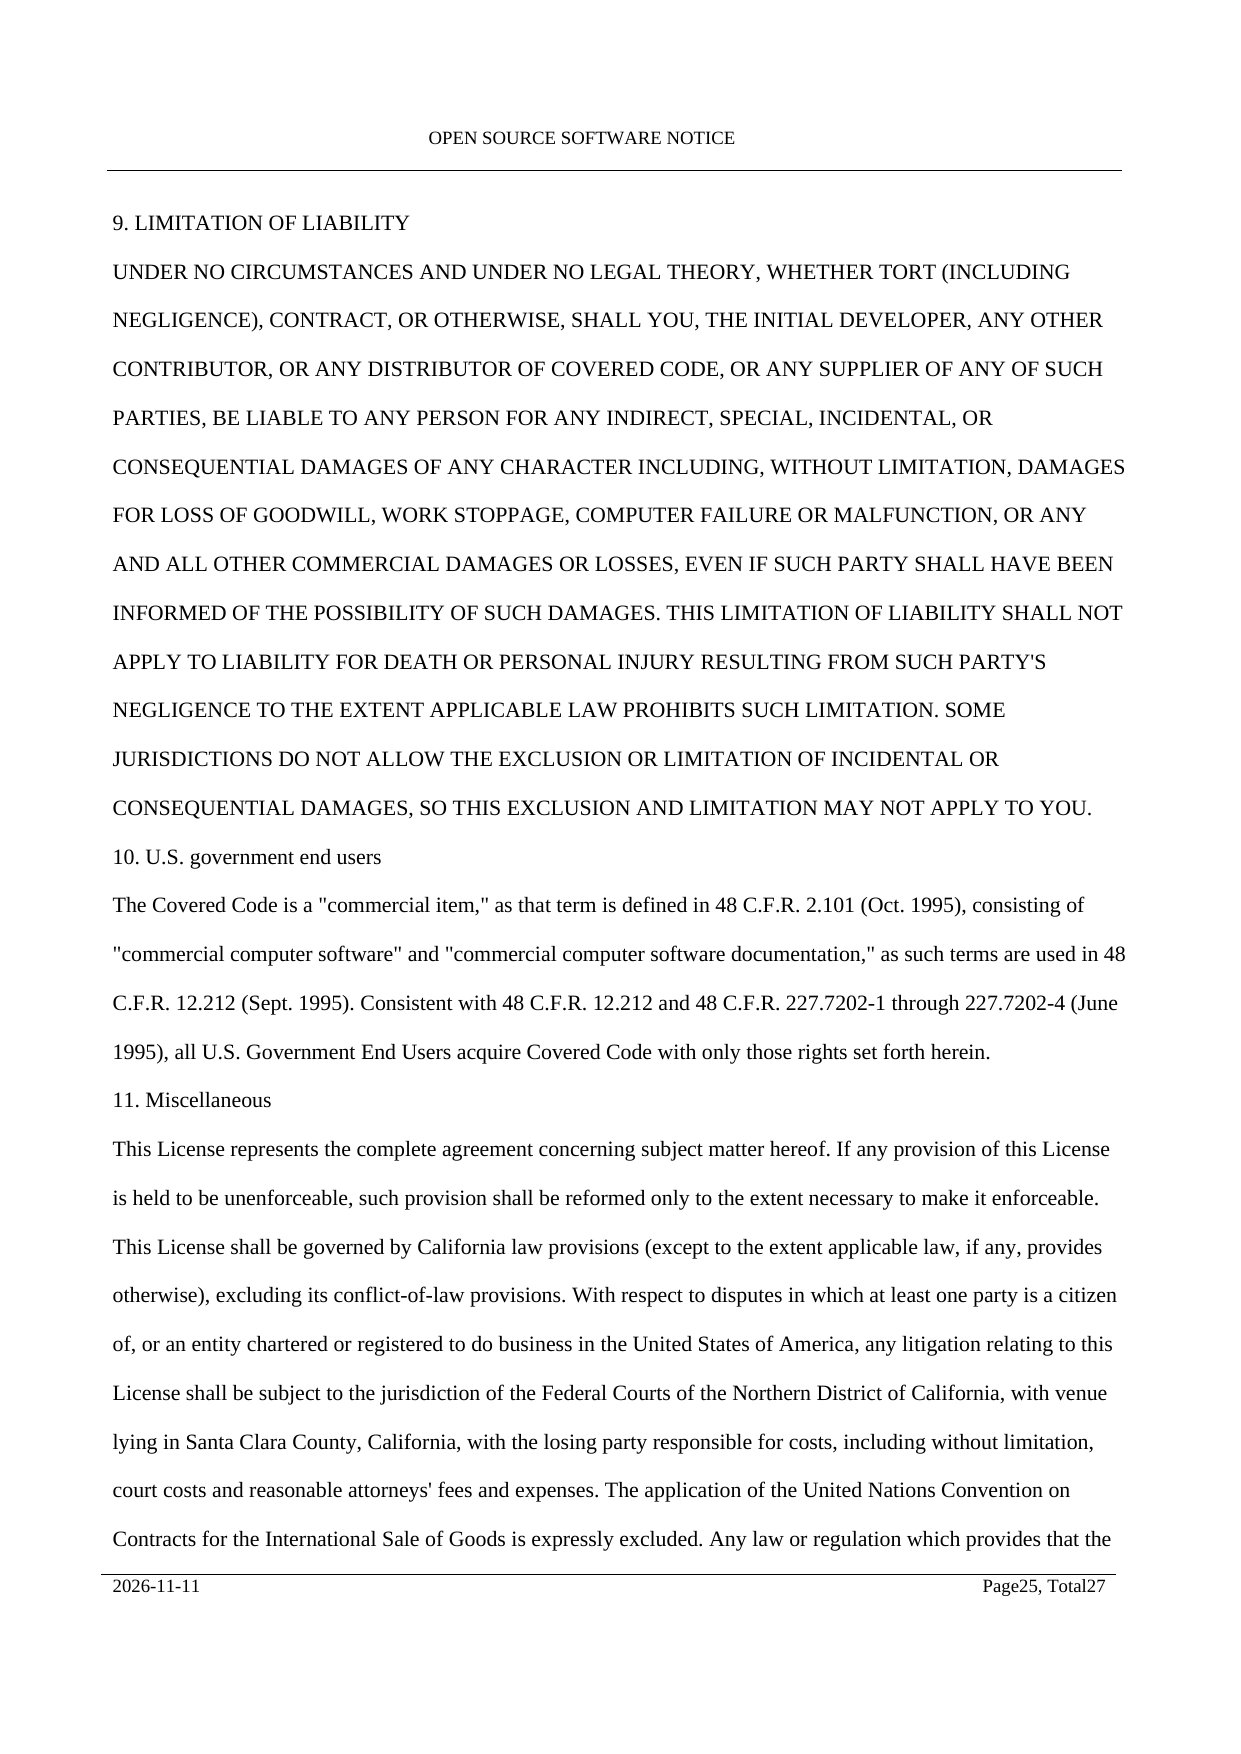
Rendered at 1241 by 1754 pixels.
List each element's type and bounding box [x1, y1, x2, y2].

text [112, 206, 1128, 1555]
